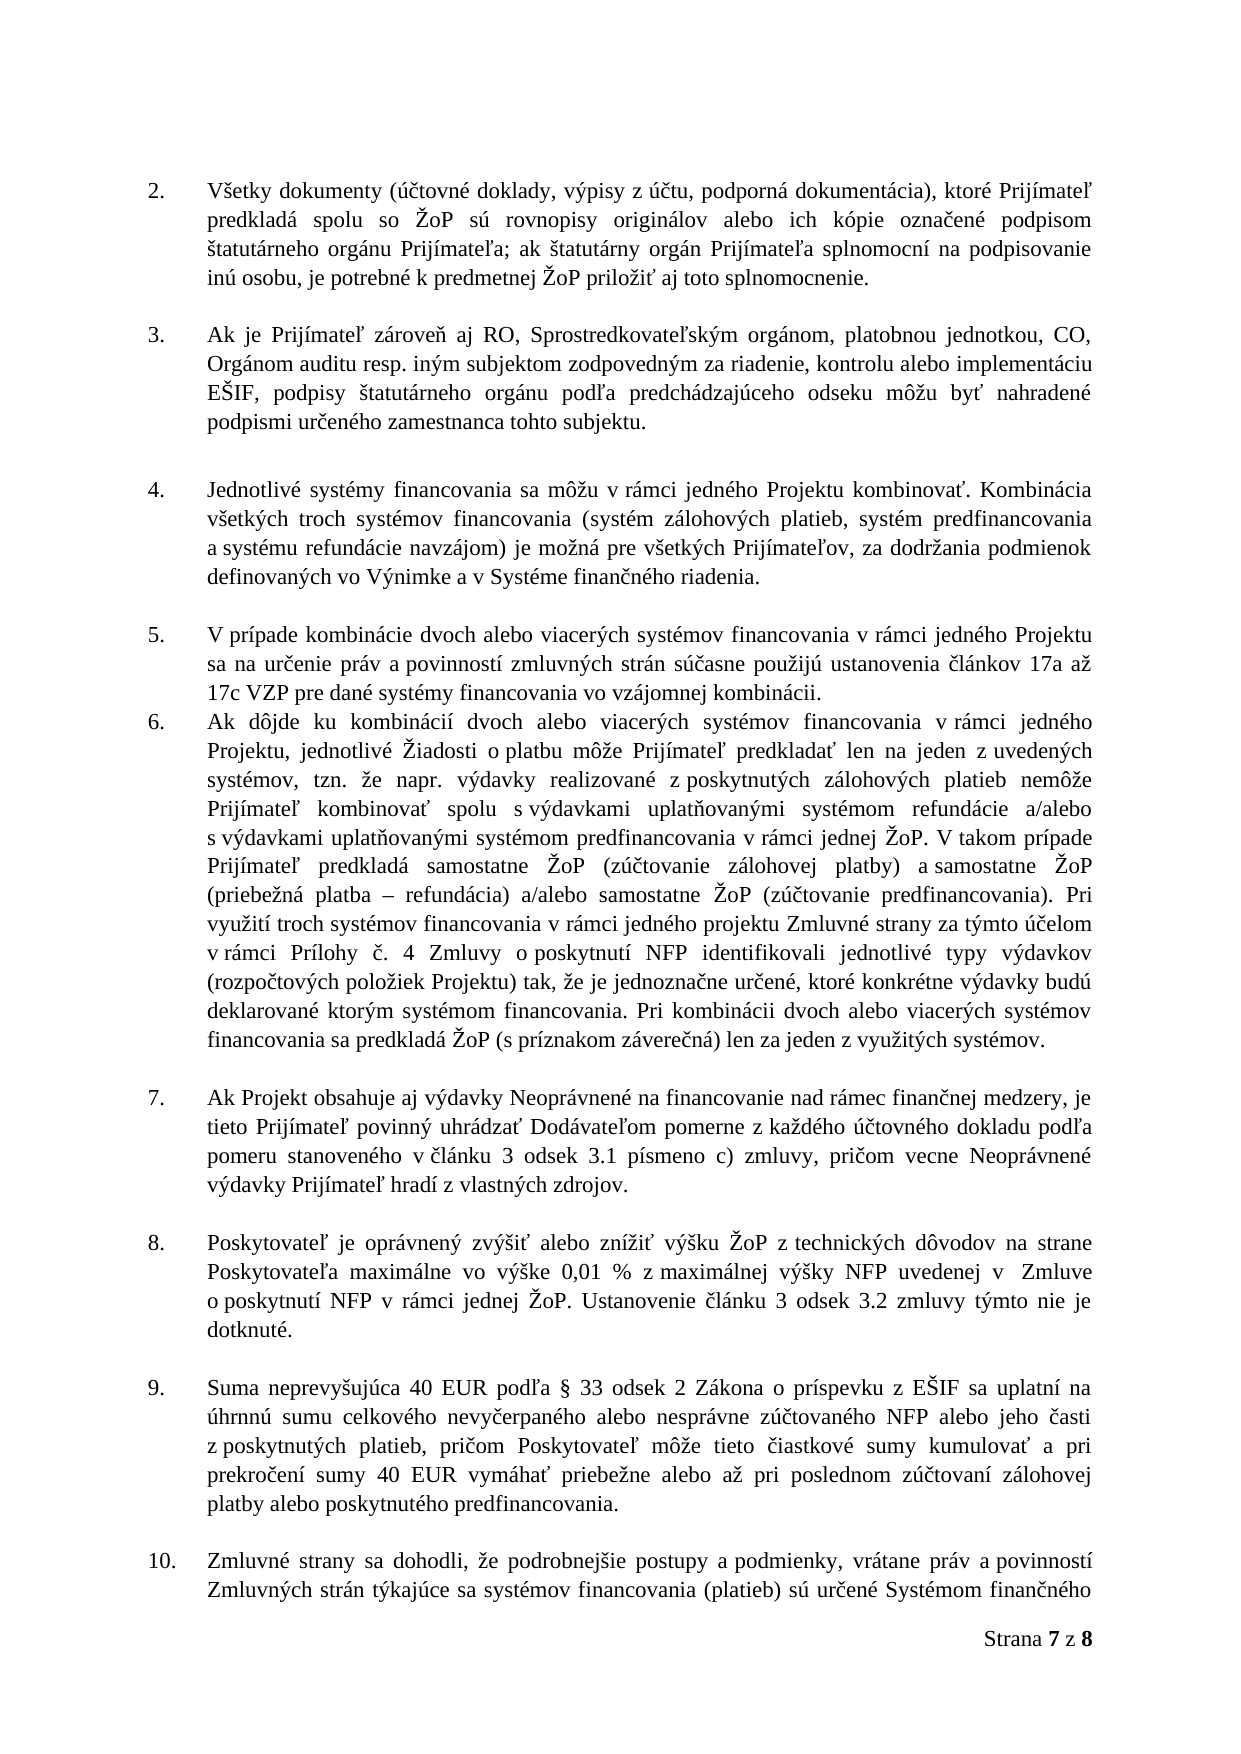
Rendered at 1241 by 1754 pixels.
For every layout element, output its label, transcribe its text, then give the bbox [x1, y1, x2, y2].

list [148, 1548, 1092, 1603]
list Jednotlivé systémy financovania sa môžu v rámci jedného Projektu kombinovať. Kombinácia všetkých troch systémov financovania (systém zálohových platieb, systém predfinancovania a systému refundácie navzájom) je možná pre všetkých Prijímateľov, za dodržania podmienok definovaných vo Výnimke a v Systéme finančného riadenia. [148, 476, 1092, 589]
list Ak dôjde ku kombinácií dvoch alebo viacerých systémov financovania v rámci jedného Projektu, jednotlivé Žiadosti o platbu môže Prijímateľ predkladať len na jeden z uvedených systémov, tzn. že napr. výdavky realizované z poskytnutých zálohových platieb nemôže Prijímateľ kombinovať spolu s výdavkami uplatňovanými systémom refundácie a/alebo s výdavkami uplatňovanými systémom predfinancovania v rámci jednej ŽoP. V takom prípade Prijímateľ predkladá samostatne ŽoP (zúčtovanie zálohovej platby) a samostatne ŽoP (priebežná platba – refundácia) a/alebo samostatne ŽoP (zúčtovanie predfinancovania). Pri využití troch systémov financovania v rámci jedného projektu Zmluvné strany za týmto účelom v rámci Prílohy č. 4 Zmluvy o poskytnutí NFP identifikovali jednotlivé typy výdavkov (rozpočtových položiek Projektu) tak, že je jednoznačne určené, ktoré konkrétne výdavky budú deklarované ktorým systémom financovania. Pri kombinácii dvoch alebo viacerých systémov financovania sa predkladá ŽoP (s príznakom záverečná) len za jeden z využitých systémov. [148, 708, 1092, 1053]
list Všetky dokumenty (účtovné doklady, výpisy z účtu, podporná dokumentácia), ktoré Prijímateľ predkladá spolu so ŽoP sú rovnopisy originálov alebo ich kópie označené podpisom štatutárneho orgánu Prijímateľa; ak štatutárny orgán Prijímateľa splnomocní na podpisovanie inú osobu, je potrebné k predmetnej ŽoP priložiť aj toto splnomocnenie. [148, 177, 1092, 290]
list Ak Projekt obsahuje aj výdavky Neoprávnené na financovanie nad rámec finančnej medzery, je tieto Prijímateľ povinný uhrádzať Dodávateľom pomerne z každého účtovného dokladu podľa pomeru stanoveného v článku 3 odsek 3.1 písmeno c) zmluvy, pričom vecne Neoprávnené výdavky Prijímateľ hradí z vlastných zdrojov. [148, 1084, 1092, 1197]
list Suma neprevyšujúca 40 EUR podľa § 33 odsek 2 Zákona o príspevku z EŠIF sa uplatní na úhrnnú sumu celkového nevyčerpaného alebo nesprávne zúčtovaného NFP alebo jeho časti z poskytnutých platieb, pričom Poskytovateľ môže tieto čiastkové sumy kumulovať a pri prekročení sumy 40 EUR vymáhať priebežne alebo až pri poslednom zúčtovaní zálohovej platby alebo poskytnutého predfinancovania. [148, 1374, 1092, 1516]
list Poskytovateľ je oprávnený zvýšiť alebo znížiť výšku ŽoP z technických dôvodov na strane Poskytovateľa maximálne vo výške 0,01 % z maximálnej výšky NFP uvedenej v Zmluve o poskytnutí NFP v rámci jednej ŽoP. Ustanovenie článku 3 odsek 3.2 zmluvy týmto nie je dotknuté. [148, 1229, 1092, 1342]
list V prípade kombinácie dvoch alebo viacerých systémov financovania v rámci jedného Projektu sa na určenie práv a povinností zmluvných strán súčasne použijú ustanovenia článkov 17a až 17c VZP pre dané systémy financovania vo vzájomnej kombinácii. [148, 621, 1092, 705]
list Ak je Prijímateľ zároveň aj RO, Sprostredkovateľským orgánom, platobnou jednotkou, CO, Orgánom auditu resp. iným subjektom zodpovedným za riadenie, kontrolu alebo implementáciu EŠIF, podpisy štatutárneho orgánu podľa predchádzajúceho odseku môžu byť nahradené podpismi určeného zamestnanca tohto subjektu. [148, 321, 1092, 435]
